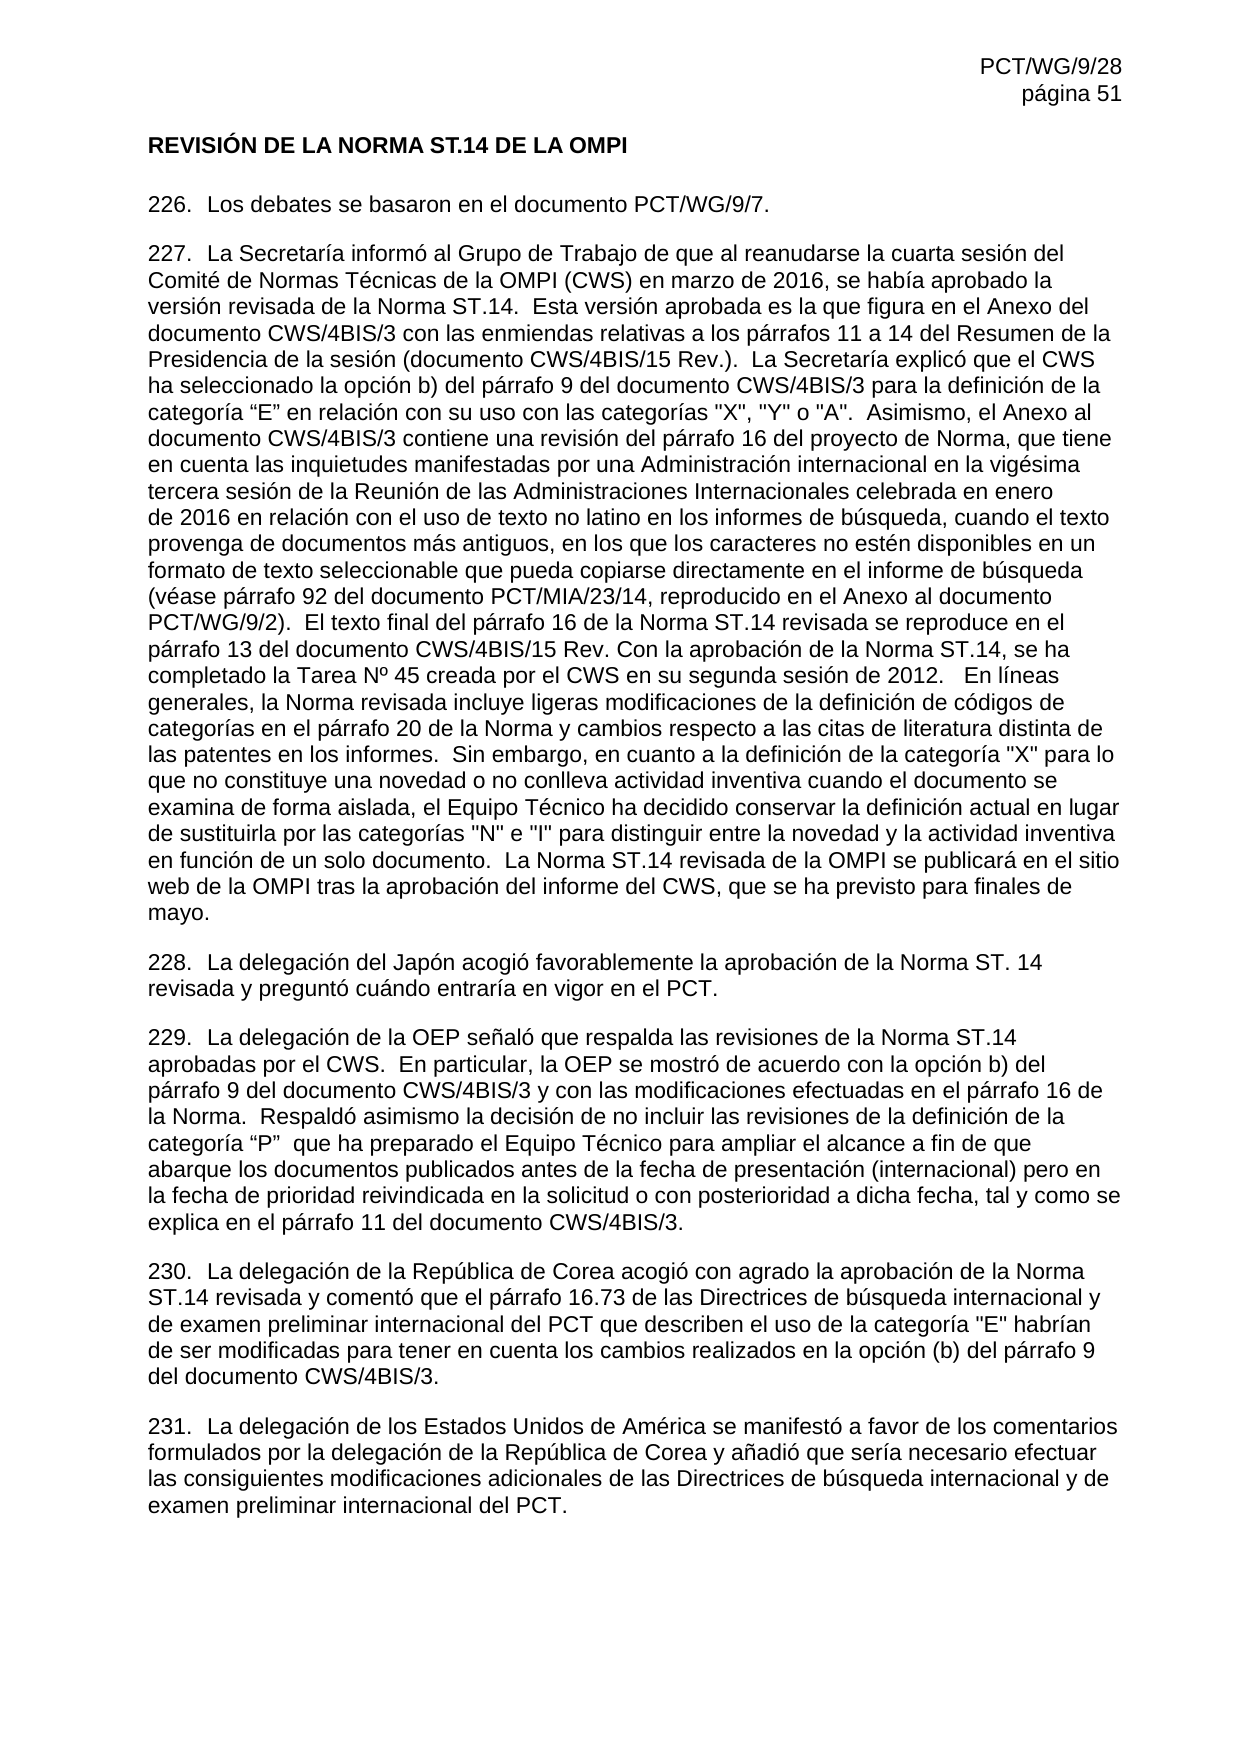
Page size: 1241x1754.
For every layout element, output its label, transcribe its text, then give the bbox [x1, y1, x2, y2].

list La delegación de la República de Corea acogió con agrado la aprobación de la Norma ST.14 revisada y comentó que el párrafo 16.73 de las Directrices de búsqueda internacional y de examen preliminar internacional del PCT que describen el uso de la categoría "E" habrían de ser modificadas para tener en cuenta los cambios realizados en la opción (b) del párrafo 9 del documento CWS/4BIS/3. [148, 1258, 1122, 1390]
list Los debates se basaron en el documento PCT/WG/9/7. [148, 191, 1122, 217]
subtitle REVISIÓN DE LA NORMA ST.14 DE LA OMPI [148, 132, 1122, 158]
list La delegación de la OEP señaló que respalda las revisiones de la Norma ST.14 aprobadas por el CWS. En particular, la OEP se mostró de acuerdo con la opción b) del párrafo 9 del documento CWS/4BIS/3 y con las modificaciones efectuadas en el párrafo 16 de la Norma. Respaldó asimismo la decisión de no incluir las revisiones de la definición de la categoría “P” que ha preparado el Equipo Técnico para ampliar el alcance a fin de que abarque los documentos publicados antes de la fecha de presentación (internacional) pero en la fecha de prioridad reivindicada en la solicitud o con posterioridad a dicha fecha, tal y como se explica en el párrafo 11 del documento CWS/4BIS/3. [148, 1024, 1122, 1235]
list La delegación de los Estados Unidos de América se manifestó a favor de los comentarios formulados por la delegación de la República de Corea y añadió que sería necesario efectuar las consiguientes modificaciones adicionales de las Directrices de búsqueda internacional y de examen preliminar internacional del PCT. [148, 1413, 1122, 1518]
list La Secretaría informó al Grupo de Trabajo de que al reanudarse la cuarta sesión del Comité de Normas Técnicas de la OMPI (CWS) en marzo de 2016, se había aprobado la versión revisada de la Norma ST.14. Esta versión aprobada es la que figura en el Anexo del documento CWS/4BIS/3 con las enmiendas relativas a los párrafos 11 a 14 del Resumen de la Presidencia de la sesión (documento CWS/4BIS/15 Rev.). La Secretaría explicó que el CWS ha seleccionado la opción b) del párrafo 9 del documento CWS/4BIS/3 para la definición de la categoría “E” en relación con su uso con las categorías "X", "Y" o "A". Asimismo, el Anexo al documento CWS/4BIS/3 contiene una revisión del párrafo 16 del proyecto de Norma, que tiene en cuenta las inquietudes manifestadas por una Administración internacional en la vigésima tercera sesión de la Reunión de las Administraciones Internacionales celebrada en enero de 2016 en relación con el uso de texto no latino en los informes de búsqueda, cuando el texto provenga de documentos más antiguos, en los que los caracteres no estén disponibles en un formato de texto seleccionable que pueda copiarse directamente en el informe de búsqueda (véase párrafo 92 del documento PCT/MIA/23/14, reproducido en el Anexo al documento PCT/WG/9/2). El texto final del párrafo 16 de la Norma ST.14 revisada se reproduce en el párrafo 13 del documento CWS/4BIS/15 Rev. Con la aprobación de la Norma ST.14, se ha completado la Tarea Nº 45 creada por el CWS en su segunda sesión de 2012. En líneas generales, la Norma revisada incluye ligeras modificaciones de la definición de códigos de categorías en el párrafo 20 de la Norma y cambios respecto a las citas de literatura distinta de las patentes en los informes. Sin embargo, en cuanto a la definición de la categoría "X" para lo que no constituye una novedad o no conlleva actividad inventiva cuando el documento se examina de forma aislada, el Equipo Técnico ha decidido conservar la definición actual en lugar de sustituirla por las categorías "N" e "I" para distinguir entre la novedad y la actividad inventiva en función de un solo documento. La Norma ST.14 revisada de la OMPI se publicará en el sitio web de la OMPI tras la aprobación del informe del CWS, que se ha previsto para finales de mayo. [148, 240, 1122, 926]
list La delegación del Japón acogió favorablemente la aprobación de la Norma ST. 14 revisada y preguntó cuándo entraría en vigor en el PCT. [148, 948, 1122, 1001]
